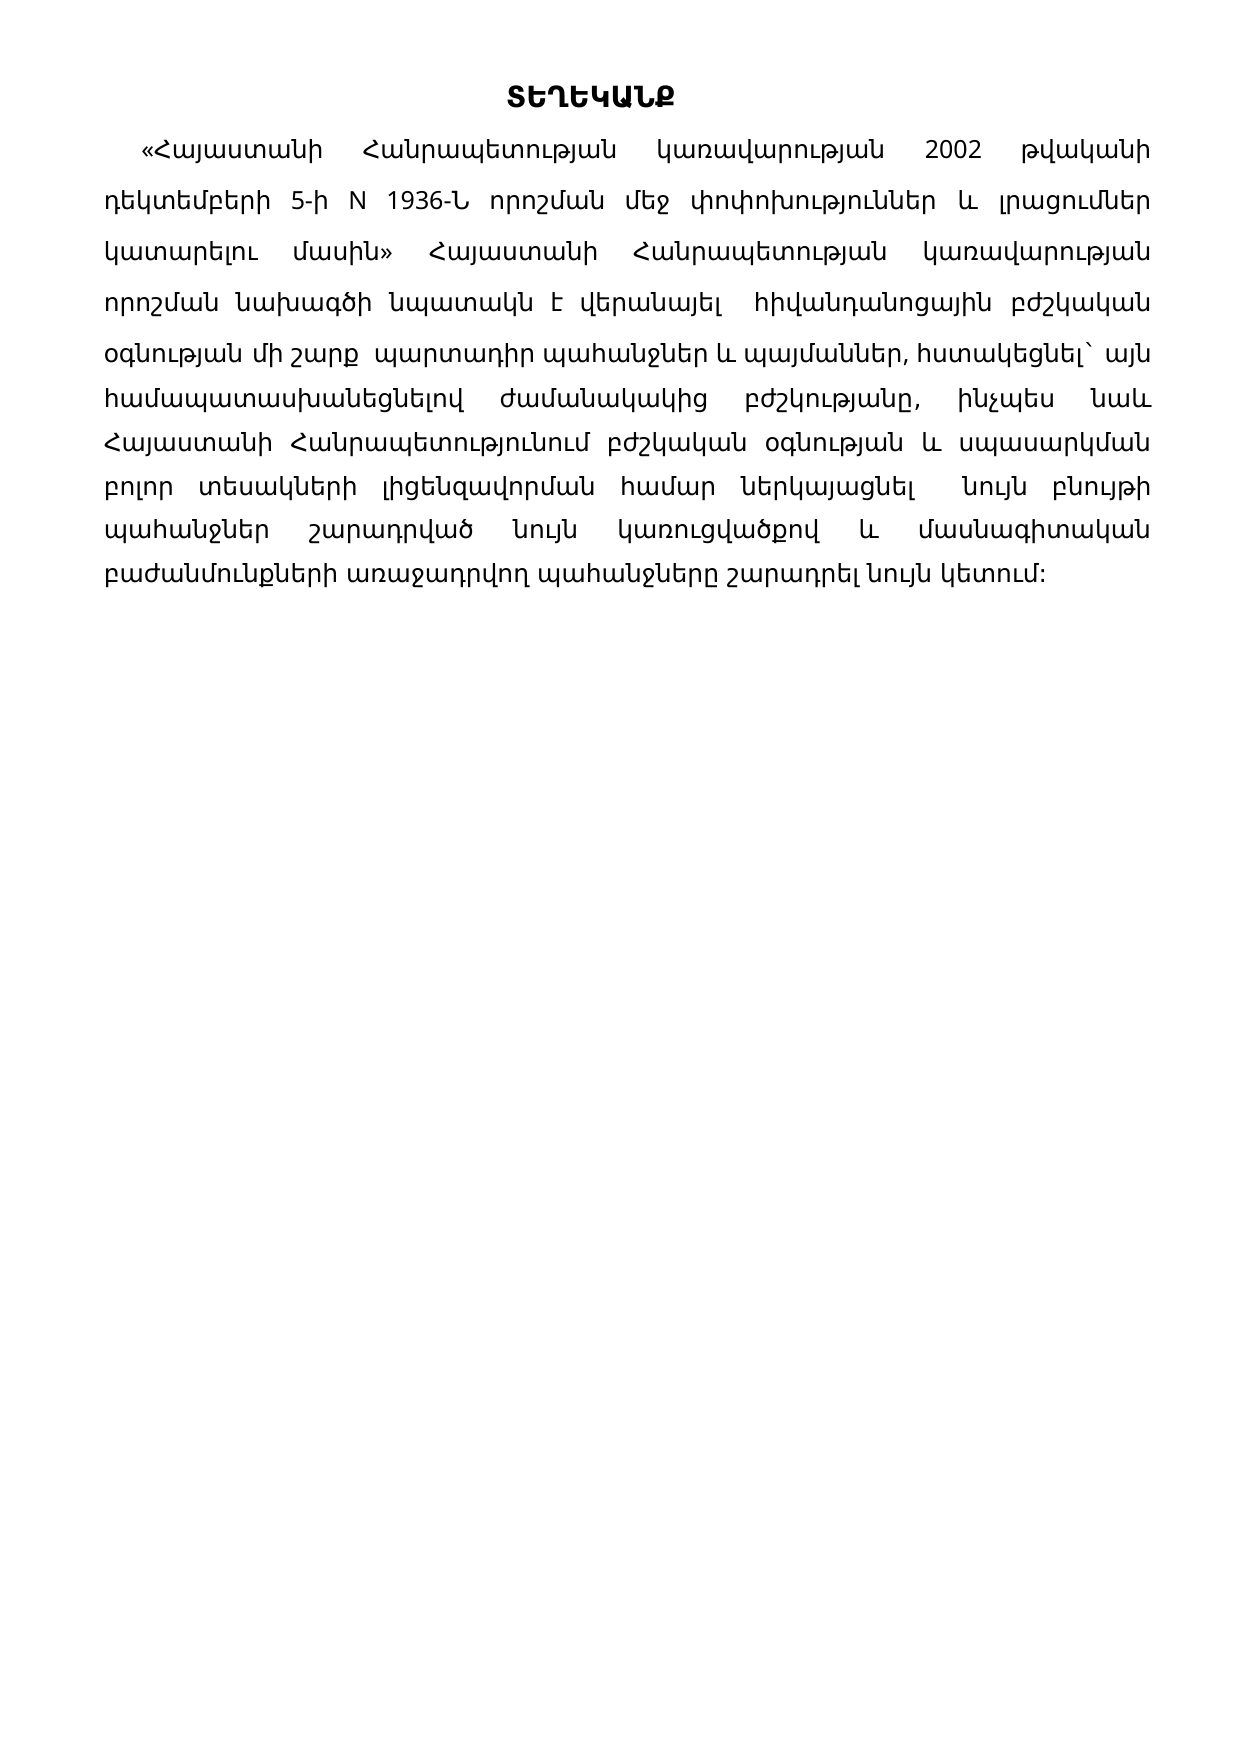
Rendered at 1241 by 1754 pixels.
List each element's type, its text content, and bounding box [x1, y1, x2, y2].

text ՏԵՂԵԿԱՆՔ [242, 81, 1152, 114]
text «Հայաստանի Հանրապետության կառավարության 2002 թվականի դեկտեմբերի 5-ի N 1936-Ն որոշման մեջ փոփոխություններ և լրացումներ կատարելու մասին» Հայաստանի Հանրապետության կառավարության որոշման նախագծի նպատակն է վերանայել հիվանդանոցային բժշկական օգնության մի շարք պարտադիր պահանջներ և պայմաններ, հստակեցնել` այն համապատասխանեցնելով ժամանակակից բժշկությանը, ինչպես նաև Հայաստանի Հանրապետությունում բժշկական օգնության և սպասարկման բոլոր տեսակների լիցենզավորման համար ներկայացնել նույն բնույթի պահանջներ շարադրված նույն կառուցվածքով և մասնագիտական բաժանմունքների առաջադրվող պահանջները շարադրել նույն կետում: [103, 131, 1152, 588]
